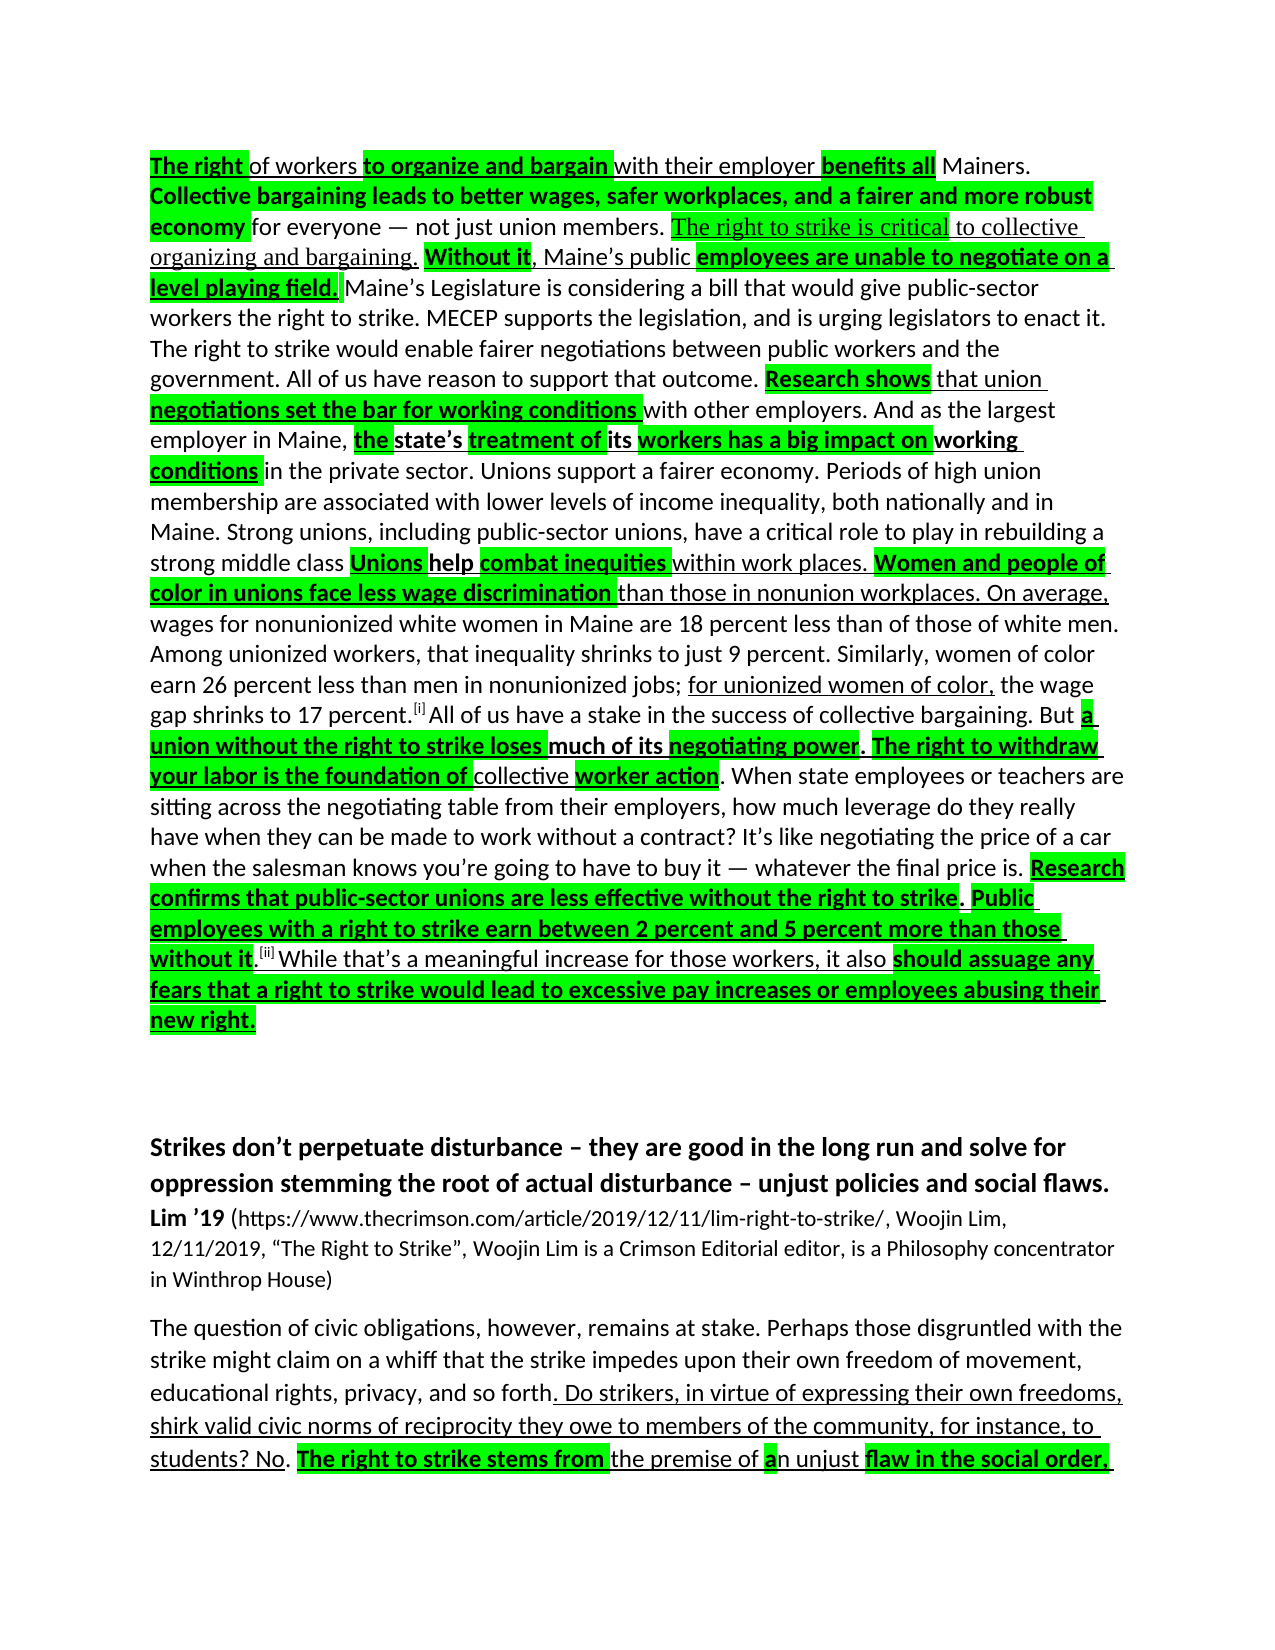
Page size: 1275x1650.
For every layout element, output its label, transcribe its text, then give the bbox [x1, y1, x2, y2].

text The right of workers to organize and bargain with their employer benefits all Mainers. Collective bargaining leads to better wages, safer workplaces, and a fairer and more robust economy for everyone — not just union members. The right to strike is critical to collective organizing and bargaining. Without it, Maine’s public employees are unable to negotiate on a level playing field. Maine’s Legislature is considering a bill that would give public-sector workers the right to strike. MECEP supports the legislation, and is urging legislators to enact it. The right to strike would enable fairer negotiations between public workers and the government. All of us have reason to support that outcome. Research shows that union negotiations set the bar for working conditions with other employers. And as the largest employer in Maine, the state’s treatment of its workers has a big impact on working conditions in the private sector. Unions support a fairer economy. Periods of high union membership are associated with lower levels of income inequality, both nationally and in Maine. Strong unions, including public-sector unions, have a critical role to play in rebuilding a strong middle class Unions help combat inequities within work places. Women and people of color in unions face less wage discrimination than those in nonunion workplaces. On average, wages for nonunionized white women in Maine are 18 percent less than of those of white men. Among unionized workers, that inequality shrinks to just 9 percent. Similarly, women of color earn 26 percent less than men in nonunionized jobs; for unionized women of color, the wage gap shrinks to 17 percent.[i] All of us have a stake in the success of collective bargaining. But a union without the right to strike loses much of its negotiating power. The right to withdraw your labor is the foundation of collective worker action. When state employees or teachers are sitting across the negotiating table from their employers, how much leverage do they really have when they can be made to work without a contract? It’s like negotiating the price of a car when the salesman knows you’re going to have to buy it — whatever the final price is. Research confirms that public-sector unions are less effective without the right to strike. Public employees with a right to strike earn between 2 percent and 5 percent more than those without it.[ii] While that’s a meaningful increase for those workers, it also should assuage any fears that a right to strike would lead to excessive pay increases or employees abusing their new right. [150, 150, 1125, 1035]
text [150, 1312, 1125, 1474]
text Lim ’19 (https://www.thecrimson.com/article/2019/12/11/lim-right-to-strike/, Woojin Lim, 12/11/2019, “The Right to Strike”, Woojin Lim is a Crimson Editorial editor, is a Philosophy concentrator in Winthrop House) [150, 1202, 1125, 1293]
subtitle Strikes don’t perpetuate disturbance – they are good in the long run and solve for oppression stemming the root of actual disturbance – unjust policies and social flaws. [150, 1131, 1125, 1199]
